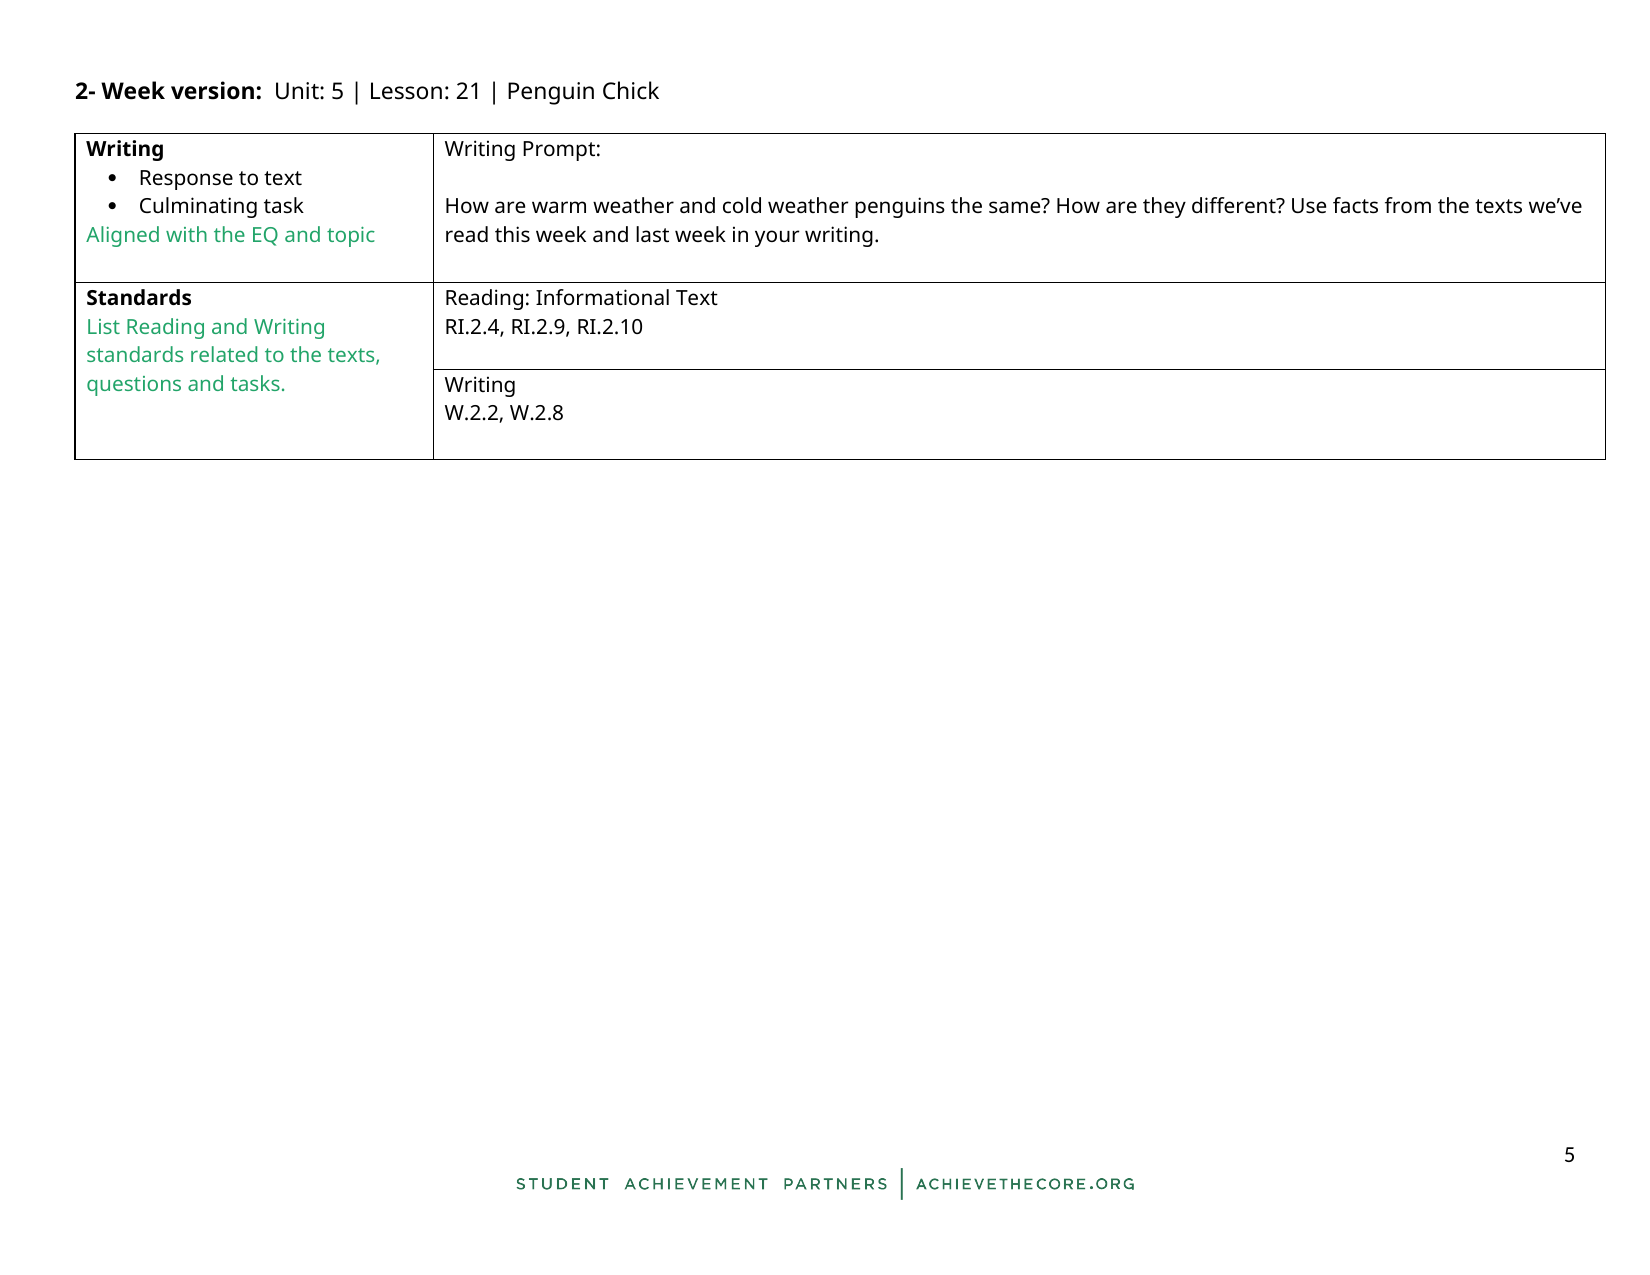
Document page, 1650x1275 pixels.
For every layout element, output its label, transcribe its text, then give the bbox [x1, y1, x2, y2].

table_cell Writing W.2.2, W.2.8 [434, 370, 1605, 459]
picture [516, 1168, 1134, 1200]
table_cell Writing Prompt: How are warm weather and cold weather penguins the same? How are they different? Use facts from the texts we’ve read this week and last week in your writing. [434, 134, 1605, 282]
table_cell Standards List Reading and Writing standards related to the texts, questions and tasks. [76, 283, 433, 459]
table_cell Writing Response to text Culminating task Aligned with the EQ and topic [76, 134, 433, 282]
table_cell Reading: Informational Text RI.2.4, RI.2.9, RI.2.10 [434, 283, 1605, 369]
